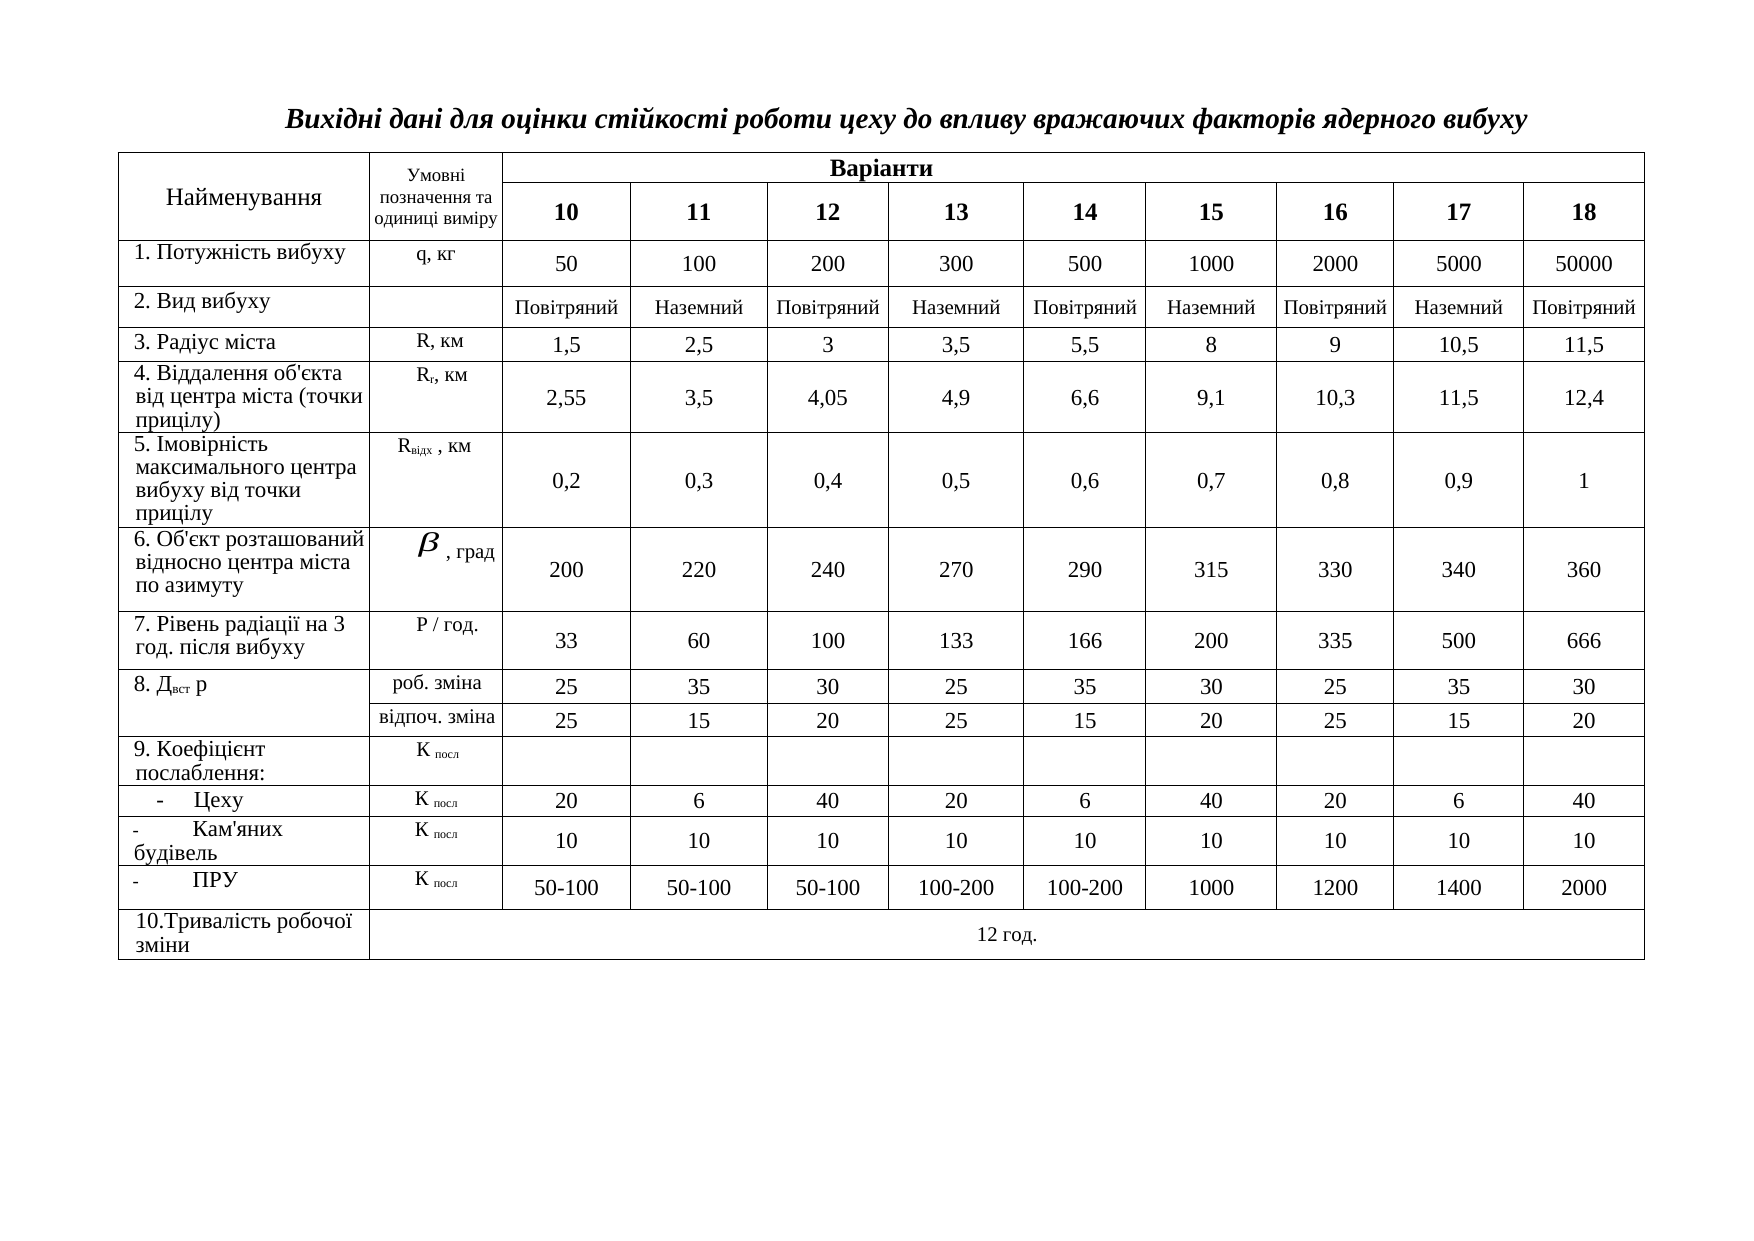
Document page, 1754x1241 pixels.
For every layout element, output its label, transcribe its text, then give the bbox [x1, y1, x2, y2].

table_cell 10 [768, 817, 888, 865]
table_cell 10.Тривалість робочої зміни [119, 910, 369, 959]
table_cell 10 [1394, 817, 1523, 865]
table_cell 9 [1277, 328, 1393, 361]
table_cell Повітряний [503, 287, 630, 327]
table_cell 8 [1146, 328, 1276, 361]
table_cell 300 [889, 241, 1023, 286]
table_cell [503, 737, 630, 785]
table_cell 2000 [1524, 866, 1644, 909]
table_cell 8. Двст р [119, 670, 369, 736]
table_cell 1400 [1394, 866, 1523, 909]
table_cell 4,9 [889, 362, 1023, 432]
table_cell 11,5 [1394, 362, 1523, 432]
table_cell 166 [1024, 612, 1145, 669]
table_cell Rr, км [370, 362, 502, 432]
table_cell 13 [889, 183, 1023, 240]
table_cell Повітряний [768, 287, 888, 327]
table_cell Повітряний [1024, 287, 1145, 327]
table_cell 3 [768, 328, 888, 361]
table_cell 9,1 [1146, 362, 1276, 432]
table_cell 25 [503, 670, 630, 703]
table_cell 20 [768, 704, 888, 736]
table_cell 11,5 [1524, 328, 1644, 361]
table_cell 6 [1024, 786, 1145, 816]
table_cell 50-100 [631, 866, 767, 909]
table_cell [370, 287, 502, 327]
table_cell 14 [1024, 183, 1145, 240]
table_cell Rвідх , км [370, 433, 502, 527]
table_cell 15 [1394, 704, 1523, 736]
table_cell 12,4 [1524, 362, 1644, 432]
table_cell 2,5 [631, 328, 767, 361]
table_cell 500 [1394, 612, 1523, 669]
table_cell 4. Віддалення об'єкта від центра міста (точки прицілу) [119, 362, 369, 432]
table_cell 666 [1524, 612, 1644, 669]
table_cell q, кг [370, 241, 502, 286]
table_cell 200 [768, 241, 888, 286]
table_cell , град [370, 528, 502, 611]
table_cell 18 [1524, 183, 1644, 240]
table_cell 1000 [1146, 866, 1276, 909]
table_cell Повітряний [1524, 287, 1644, 327]
table_cell 315 [1146, 528, 1276, 611]
table_cell відпоч. зміна [370, 704, 502, 736]
table_cell [889, 737, 1023, 785]
table_cell 20 [889, 786, 1023, 816]
table_cell К посл [370, 786, 502, 816]
table_cell 360 [1524, 528, 1644, 611]
table_cell 15 [631, 704, 767, 736]
table_cell Р / год. [370, 612, 502, 669]
table_cell 25 [1277, 670, 1393, 703]
table_cell R, км [370, 328, 502, 361]
table_cell 340 [1394, 528, 1523, 611]
table_cell 0,5 [889, 433, 1023, 527]
table_cell 10,3 [1277, 362, 1393, 432]
table_cell 25 [889, 670, 1023, 703]
table_cell 9. Коефіцієнт послаблення: [119, 737, 369, 785]
table_cell 16 [1277, 183, 1393, 240]
table_cell 11 [631, 183, 767, 240]
table_cell 40 [768, 786, 888, 816]
table_cell [768, 737, 888, 785]
table_cell [1524, 737, 1644, 785]
table_cell Кам'яних будівель [119, 817, 369, 865]
table_cell Наземний [889, 287, 1023, 327]
table_cell 330 [1277, 528, 1393, 611]
table_cell 10 [503, 817, 630, 865]
table_cell К посл [370, 737, 502, 785]
table_cell роб. зміна [370, 670, 502, 703]
table_cell 20 [1146, 704, 1276, 736]
table_cell 500 [1024, 241, 1145, 286]
table_cell 4,05 [768, 362, 888, 432]
table_cell 100-200 [1024, 866, 1145, 909]
table_cell 3,5 [889, 328, 1023, 361]
table_cell 7. Рівень радіації на 3 год. після вибуху [119, 612, 369, 669]
table_cell 12 год. [370, 910, 1644, 959]
table_cell ПРУ [119, 866, 369, 909]
table_cell 240 [768, 528, 888, 611]
table_cell 17 [1394, 183, 1523, 240]
table_cell 3. Радіус міста [119, 328, 369, 361]
table_cell 35 [1024, 670, 1145, 703]
table_cell 2,55 [503, 362, 630, 432]
table_cell 1000 [1146, 241, 1276, 286]
table_cell 0,3 [631, 433, 767, 527]
table_cell 10 [1146, 817, 1276, 865]
table_cell 50000 [1524, 241, 1644, 286]
table_cell 10,5 [1394, 328, 1523, 361]
table_cell 10 [1524, 817, 1644, 865]
table_cell 12 [768, 183, 888, 240]
table_cell 1200 [1277, 866, 1393, 909]
table_header Найменування [119, 153, 369, 240]
table_cell 1. Потужність вибуху [119, 241, 369, 286]
table_cell [1146, 737, 1276, 785]
table_cell 10 [1024, 817, 1145, 865]
table_cell 60 [631, 612, 767, 669]
table_cell 33 [503, 612, 630, 669]
table_cell К посл [370, 817, 502, 865]
table_cell 40 [1524, 786, 1644, 816]
table_cell 20 [1277, 786, 1393, 816]
table_cell 20 [503, 786, 630, 816]
table_cell 100-200 [889, 866, 1023, 909]
table_cell 270 [889, 528, 1023, 611]
table_header Варіанти [503, 153, 1644, 182]
table_cell [1394, 737, 1523, 785]
table_cell Наземний [631, 287, 767, 327]
table_cell 40 [1146, 786, 1276, 816]
table_cell 25 [503, 704, 630, 736]
table_cell 15 [1146, 183, 1276, 240]
table_cell 0,8 [1277, 433, 1393, 527]
table_cell 50 [503, 241, 630, 286]
table_cell 10 [631, 817, 767, 865]
table_cell [1277, 737, 1393, 785]
table_cell 1 [1524, 433, 1644, 527]
table_cell 20 [1524, 704, 1644, 736]
table_cell Наземний [1146, 287, 1276, 327]
table_cell 0,6 [1024, 433, 1145, 527]
table_cell 15 [1024, 704, 1145, 736]
table_cell [1024, 737, 1145, 785]
table_cell 2000 [1277, 241, 1393, 286]
table_cell 0,4 [768, 433, 888, 527]
table_cell Повітряний [1277, 287, 1393, 327]
table_cell 30 [768, 670, 888, 703]
table_cell 1,5 [503, 328, 630, 361]
table_cell 25 [889, 704, 1023, 736]
text Вихідні дані для оцінки стійкості роботи цеху до впливу вражаючих факторів ядерного вибуху [177, 101, 1636, 135]
table_cell Наземний [1394, 287, 1523, 327]
table_cell 5,5 [1024, 328, 1145, 361]
table_cell 100 [631, 241, 767, 286]
table_cell 30 [1524, 670, 1644, 703]
table_cell 6 [1394, 786, 1523, 816]
table_header Умовні позначення та одиниці виміру [370, 153, 502, 240]
table_cell 0,9 [1394, 433, 1523, 527]
table_cell 200 [503, 528, 630, 611]
table_cell 3,5 [631, 362, 767, 432]
table_cell Цеху [119, 786, 369, 816]
table_cell 50-100 [503, 866, 630, 909]
table_cell 133 [889, 612, 1023, 669]
table_cell 200 [1146, 612, 1276, 669]
table_cell 35 [631, 670, 767, 703]
table_cell 0,2 [503, 433, 630, 527]
table_cell 5. Імовірність максимального центра вибуху від точки прицілу [119, 433, 369, 527]
table_cell 10 [889, 817, 1023, 865]
table_cell 100 [768, 612, 888, 669]
table_cell 290 [1024, 528, 1145, 611]
table_cell 35 [1394, 670, 1523, 703]
table_cell 335 [1277, 612, 1393, 669]
table_cell 50-100 [768, 866, 888, 909]
table_cell 6,6 [1024, 362, 1145, 432]
table_cell К посл [370, 866, 502, 909]
table_cell 220 [631, 528, 767, 611]
table_cell [631, 737, 767, 785]
table_cell 10 [503, 183, 630, 240]
table_cell 6. Об'єкт розташований відносно центра міста по азимуту [119, 528, 369, 611]
table_cell 5000 [1394, 241, 1523, 286]
table_cell 25 [1277, 704, 1393, 736]
table_cell 2. Вид вибуху [119, 287, 369, 327]
table_cell 30 [1146, 670, 1276, 703]
table_cell 10 [1277, 817, 1393, 865]
table_cell 6 [631, 786, 767, 816]
table_cell 0,7 [1146, 433, 1276, 527]
